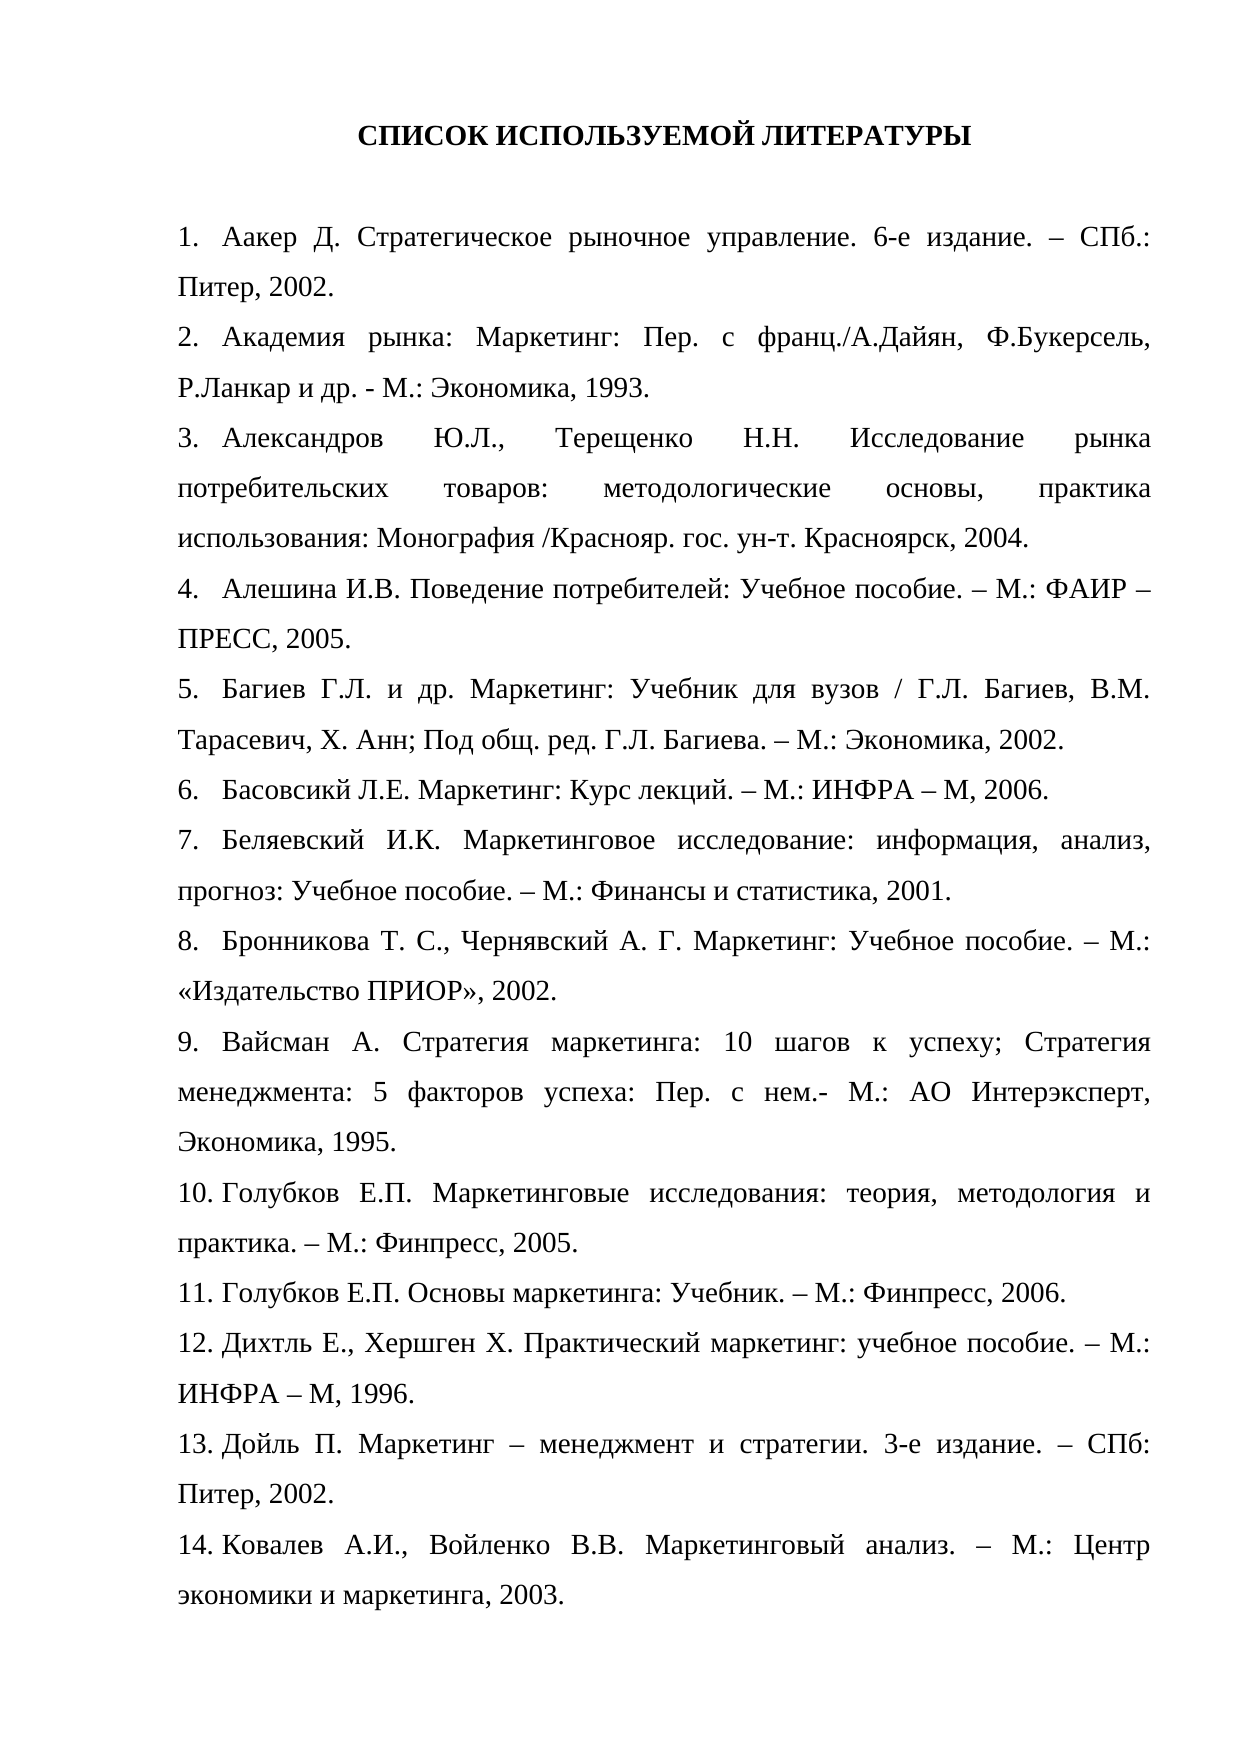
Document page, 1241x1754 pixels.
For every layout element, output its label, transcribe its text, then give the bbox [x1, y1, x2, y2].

list Вайсман А. Стратегия маркетинга: 10 шагов к успеху; Стратегия менеджмента: 5 факторов успеха: Пер. с нем.- М.: АО Интерэксперт, Экономика, 1995. [177, 1024, 1152, 1158]
list Беляевский И.К. Маркетинговое исследование: информация, анализ, прогноз: Учебное пособие. – М.: Финансы и статистика, 2001. [177, 822, 1152, 906]
list Багиев Г.Л. и др. Маркетинг: Учебник для вузов / Г.Л. Багиев, В.М. Тарасевич, Х. Анн; Под общ. ред. Г.Л. Багиева. – М.: Экономика, 2002. [177, 672, 1152, 755]
list Голубков Е.П. Маркетинговые исследования: теория, методология и практика. – М.: Финпресс, 2005. [177, 1175, 1152, 1258]
list Ковалев А.И., Войленко В.В. Маркетинговый анализ. – М.: Центр экономики и маркетинга, 2003. [177, 1527, 1152, 1611]
list Академия рынка: Маркетинг: Пер. с франц./А.Дайян, Ф.Букерсель, Р.Ланкар и др. - М.: Экономика, 1993. [177, 319, 1152, 403]
list Бронникова Т. С., Чернявский А. Г. Маркетинг: Учебное пособие. – М.: «Издательство ПРИОР», 2002. [177, 923, 1152, 1007]
list Аакер Д. Стратегическое рыночное управление. 6-е издание. – СПб.: Питер, 2002. [177, 219, 1152, 303]
list Дойль П. Маркетинг – менеджмент и стратегии. 3-е издание. – СПб: Питер, 2002. [177, 1426, 1152, 1510]
list Алешина И.В. Поведение потребителей: Учебное пособие. – М.: ФАИР – ПРЕСС, 2005. [177, 571, 1152, 655]
list Голубков Е.П. Основы маркетинга: Учебник. – М.: Финпресс, 2006. [177, 1275, 1152, 1309]
list Александров Ю.Л., Терещенко Н.Н. Исследование рынка потребительских товаров: методологические основы, практика использования: Монография /Краснояр. гос. ун-т. Красноярск, 2004. [177, 420, 1152, 554]
text Список используемой литературы [177, 118, 1152, 152]
list Басовсикй Л.Е. Маркетинг: Курс лекций. – М.: ИНФРА – М, 2006. [177, 772, 1152, 806]
list Дихтль Е., Хершген Х. Практический маркетинг: учебное пособие. – М.: ИНФРА – М, 1996. [177, 1326, 1152, 1409]
